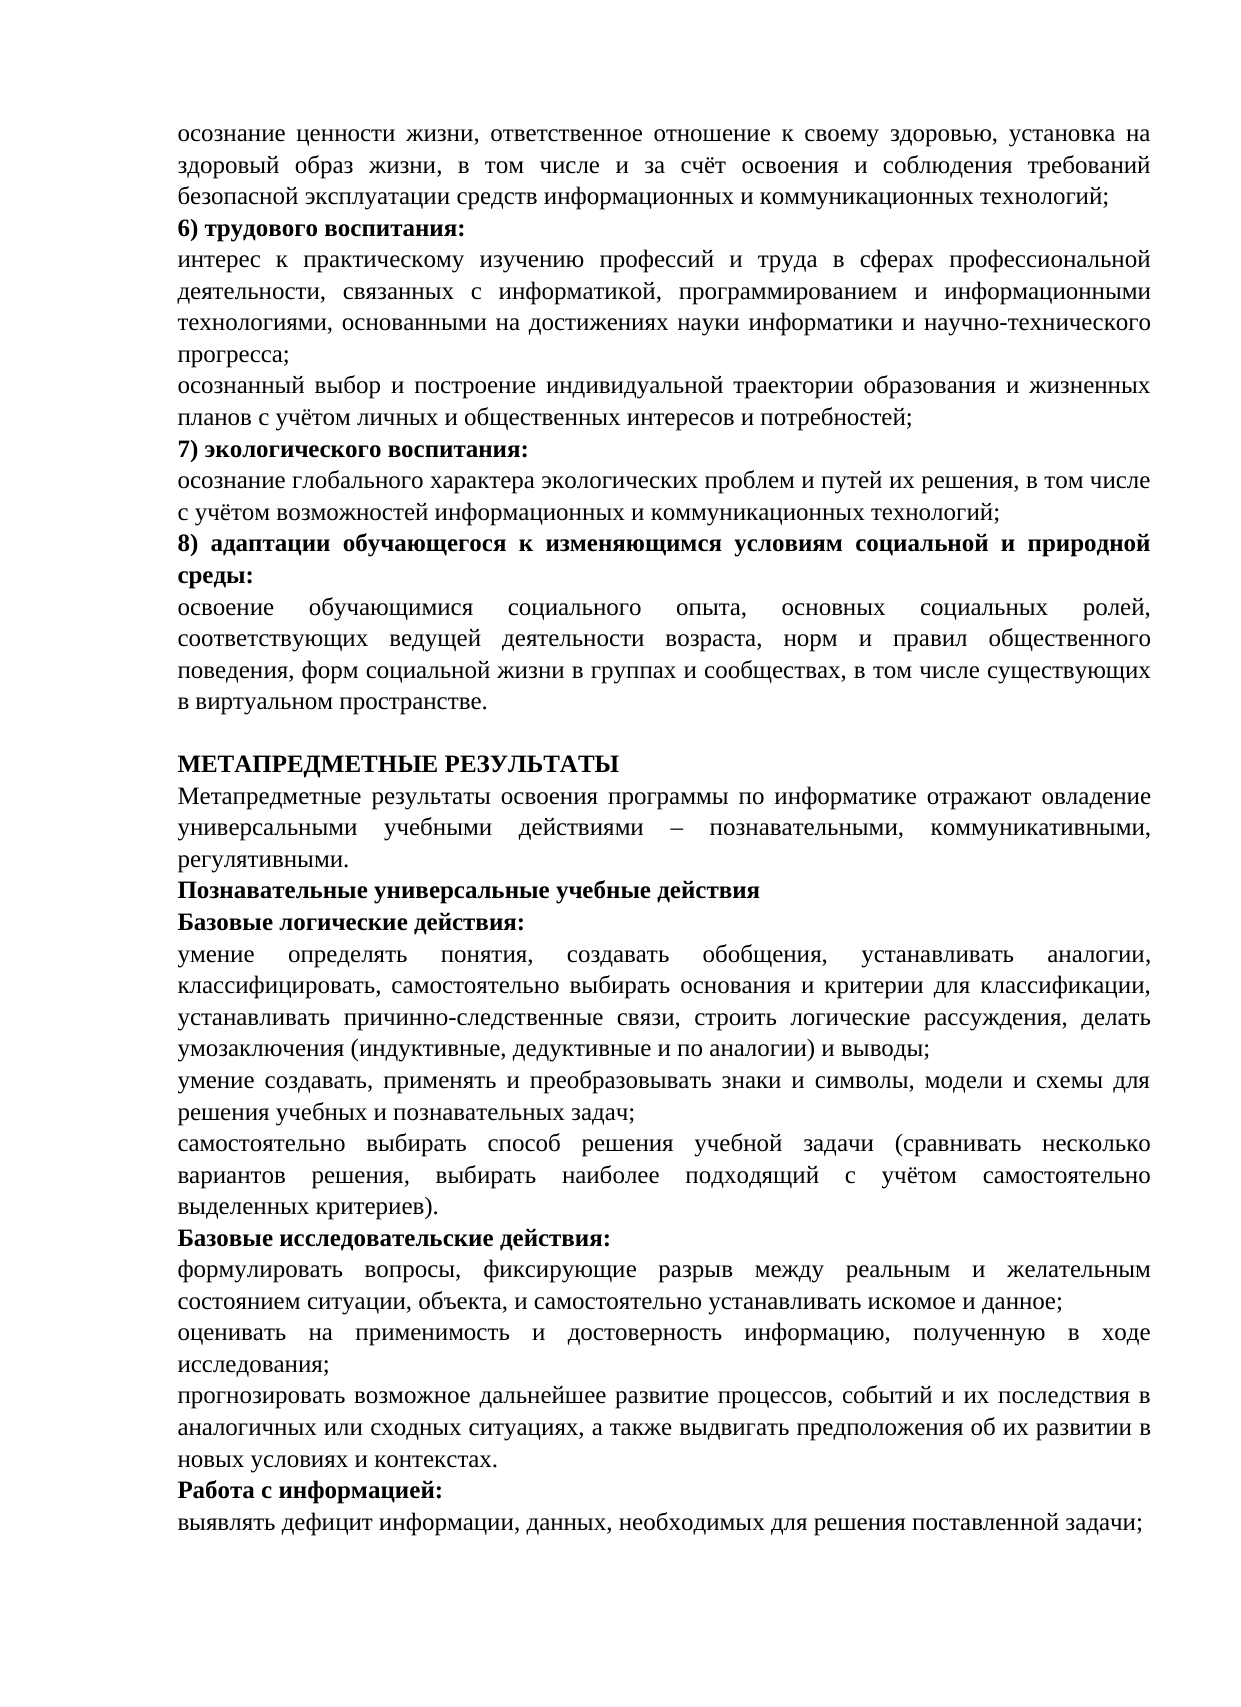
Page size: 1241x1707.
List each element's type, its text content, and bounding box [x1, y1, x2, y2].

text освоение обучающимися социального опыта, основных социальных ролей, соответствующих ведущей деятельности возраста, норм и правил общественного поведения, форм социальной жизни в группах и сообществах, в том числе существующих в виртуальном пространстве. [177, 592, 1152, 715]
text осознание глобального характера экологических проблем и путей их решения, в том числе с учётом возможностей информационных и коммуникационных технологий; [177, 465, 1152, 526]
text выявлять дефицит информации, данных, необходимых для решения поставленной задачи; [177, 1507, 1152, 1536]
text умение определять понятия, создавать обобщения, устанавливать аналогии, классифицировать, самостоятельно выбирать основания и критерии для классификации, устанавливать причинно-следственные связи, строить логические рассуждения, делать умозаключения (индуктивные, дедуктивные и по аналогии) и выводы; [177, 939, 1152, 1062]
text 7) экологического воспитания: [177, 434, 1152, 462]
text Познавательные универсальные учебные действия [177, 876, 1152, 904]
text 6) трудового воспитания: [177, 213, 1152, 242]
text интерес к практическому изучению профессий и труда в сферах профессиональной деятельности, связанных с информатикой, программированием и информационными технологиями, основанными на достижениях науки информатики и научно-технического прогресса; [177, 244, 1152, 368]
text оценивать на применимость и достоверность информацию, полученную в ходе исследования; [177, 1317, 1152, 1378]
text Работа с информацией: [177, 1475, 1152, 1504]
text Базовые логические действия: [177, 907, 1152, 936]
text формулировать вопросы, фиксирующие разрыв между реальным и желательным состоянием ситуации, объекта, и самостоятельно устанавливать искомое и данное; [177, 1254, 1152, 1315]
text самостоятельно выбирать способ решения учебной задачи (сравнивать несколько вариантов решения, выбирать наиболее подходящий с учётом самостоятельно выделенных критериев). [177, 1128, 1152, 1220]
text осознание ценности жизни, ответственное отношение к своему здоровью, установка на здоровый образ жизни, в том числе и за счёт освоения и соблюдения требований безопасной эксплуатации средств информационных и коммуникационных технологий; [177, 118, 1152, 210]
text прогнозировать возможное дальнейшее развитие процессов, событий и их последствия в аналогичных или сходных ситуациях, а также выдвигать предположения об их развитии в новых условиях и контекстах. [177, 1381, 1152, 1472]
text 8) адаптации обучающегося к изменяющимся условиям социальной и природной среды: [177, 528, 1152, 589]
text МЕТАПРЕДМЕТНЫЕ РЕЗУЛЬТАТЫ [177, 749, 1152, 778]
text Базовые исследовательские действия: [177, 1223, 1152, 1252]
text Метапредметные результаты освоения программы по информатике отражают овладение универсальными учебными действиями – познавательными, коммуникативными, регулятивными. [177, 781, 1152, 873]
text осознанный выбор и построение индивидуальной траектории образования и жизненных планов с учётом личных и общественных интересов и потребностей; [177, 371, 1152, 431]
text умение создавать, применять и преобразовывать знаки и символы, модели и схемы для решения учебных и познавательных задач; [177, 1065, 1152, 1125]
